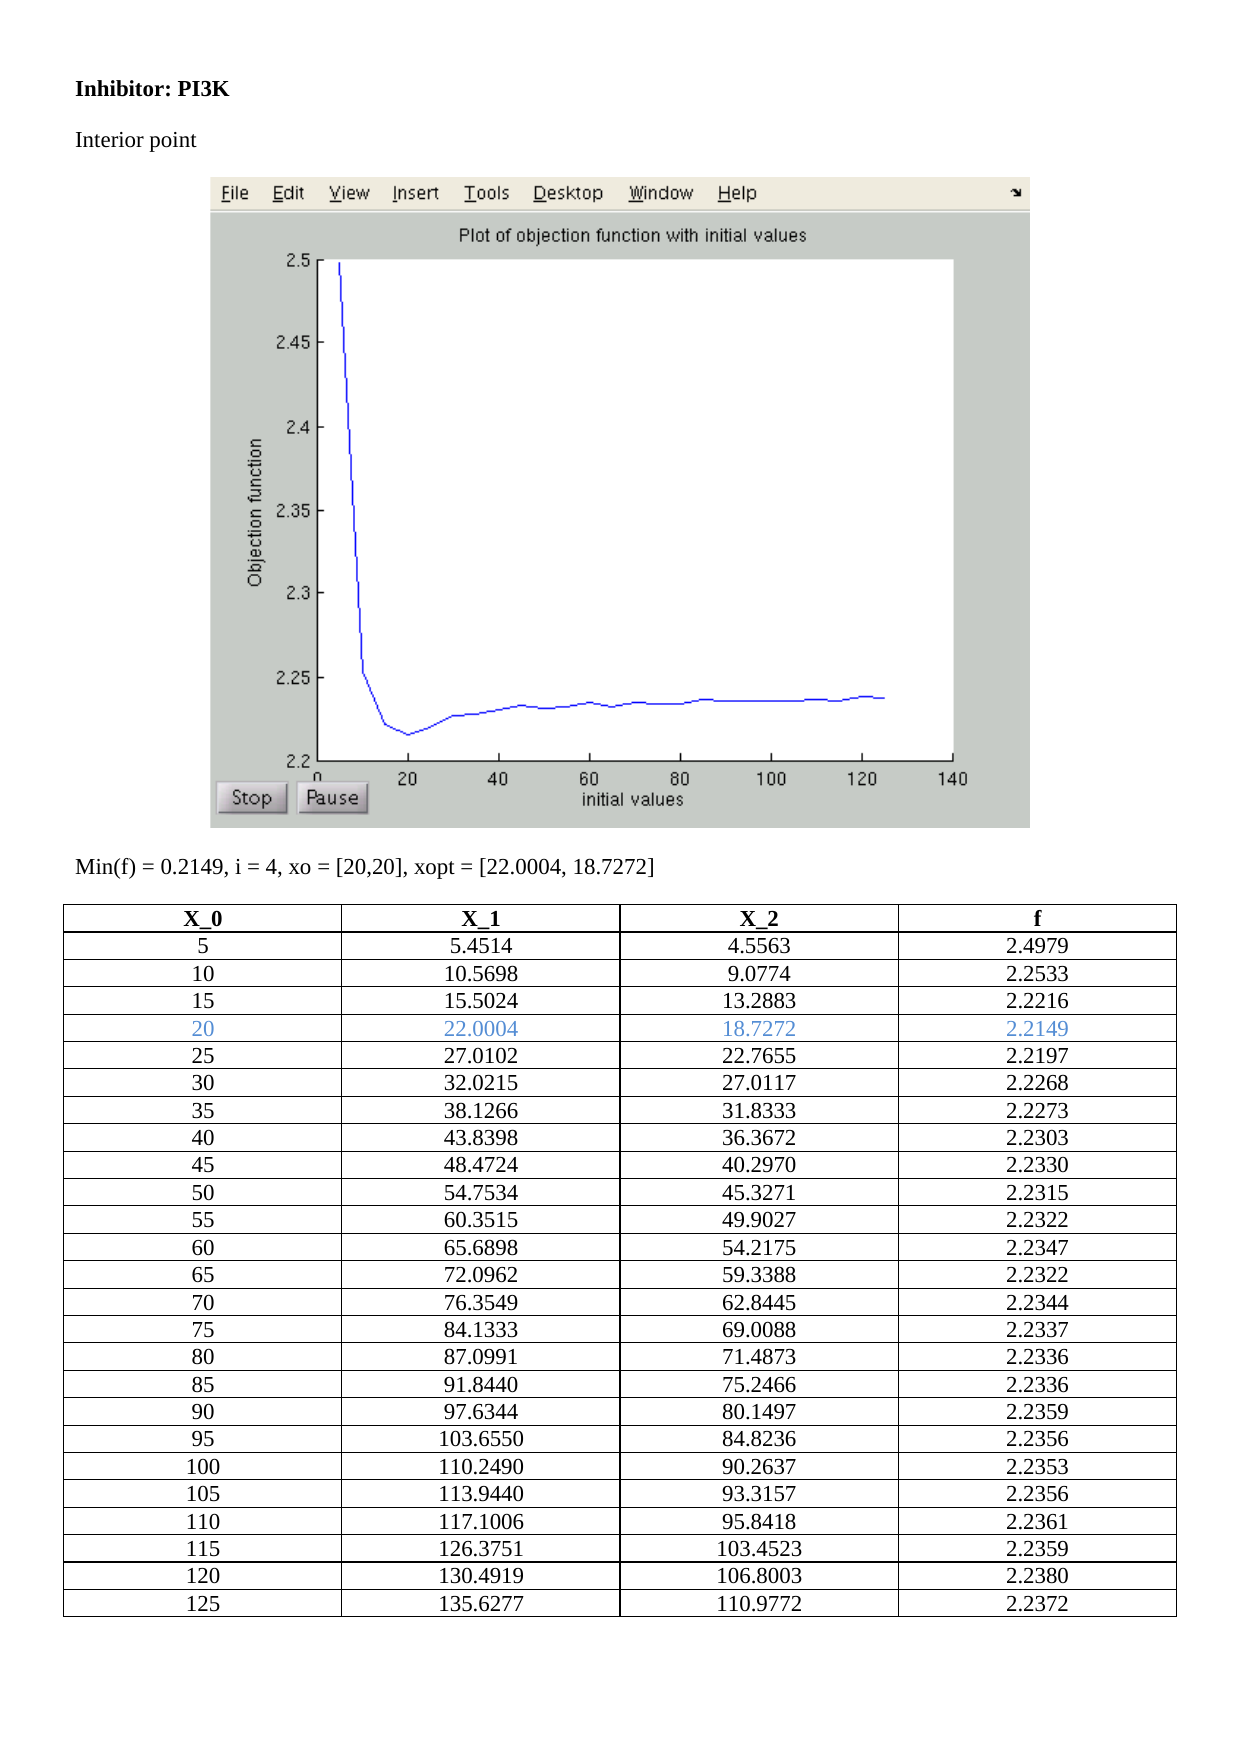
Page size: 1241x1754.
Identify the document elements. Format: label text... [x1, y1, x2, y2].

table_cell 2.2337 [899, 1316, 1176, 1342]
table_cell 80 [64, 1343, 341, 1370]
table_cell 76.3549 [342, 1289, 619, 1315]
table_cell 2.2268 [899, 1069, 1176, 1096]
table_cell 2.2359 [899, 1535, 1176, 1561]
table_cell 27.0102 [342, 1042, 619, 1068]
table_cell 2.2315 [899, 1179, 1176, 1205]
table_cell 110.2490 [342, 1453, 619, 1479]
table_cell 100 [64, 1453, 341, 1479]
table_cell 90.2637 [621, 1453, 898, 1479]
text Inhibitor: PI3K [75, 75, 1165, 101]
table_cell 65 [64, 1261, 341, 1287]
table_cell 62.8445 [621, 1289, 898, 1315]
table_header f [899, 905, 1176, 931]
table_cell 2.2322 [899, 1261, 1176, 1287]
table_cell 2.4979 [899, 933, 1176, 959]
text Min(f) = 0.2149, i = 4, xo = [20,20], xopt = [22.0004, 18.7272] [75, 853, 1165, 879]
table_cell 2.2330 [899, 1152, 1176, 1178]
table_cell 135.6277 [342, 1590, 619, 1616]
table_cell 60.3515 [342, 1206, 619, 1233]
table_cell 2.2303 [899, 1124, 1176, 1151]
table_cell 40 [64, 1124, 341, 1151]
table_cell 10 [64, 960, 341, 986]
table_cell 84.1333 [342, 1316, 619, 1342]
table_cell 2.2533 [899, 960, 1176, 986]
table_cell 2.2361 [899, 1508, 1176, 1534]
table_cell 95.8418 [621, 1508, 898, 1534]
table_cell 36.3672 [621, 1124, 898, 1151]
table_cell 60 [64, 1234, 341, 1260]
table_cell 22.7655 [621, 1042, 898, 1068]
table_cell 2.2149 [899, 1015, 1176, 1041]
table_cell 2.2273 [899, 1097, 1176, 1123]
table_cell 50 [64, 1179, 341, 1205]
table_cell 43.8398 [342, 1124, 619, 1151]
table_cell 2.2359 [899, 1398, 1176, 1424]
table_cell 115 [64, 1535, 341, 1561]
table_cell 59.3388 [621, 1261, 898, 1287]
table_cell 90 [64, 1398, 341, 1424]
table_cell 10.5698 [342, 960, 619, 986]
table_cell 27.0117 [621, 1069, 898, 1096]
table_cell 69.0088 [621, 1316, 898, 1342]
table_cell 126.3751 [342, 1535, 619, 1561]
table_cell 38.1266 [342, 1097, 619, 1123]
table_cell 49.9027 [621, 1206, 898, 1233]
table_cell 5 [64, 933, 341, 959]
table_cell 15 [64, 987, 341, 1013]
text Interior point [75, 126, 1165, 152]
table_cell 45 [64, 1152, 341, 1178]
table_cell 18.7272 [621, 1015, 898, 1041]
table_cell 54.2175 [621, 1234, 898, 1260]
table_cell 103.4523 [621, 1535, 898, 1561]
table_cell 105 [64, 1480, 341, 1507]
table_cell 75.2466 [621, 1371, 898, 1397]
table_cell 71.4873 [621, 1343, 898, 1370]
table_cell 97.6344 [342, 1398, 619, 1424]
table_cell 55 [64, 1206, 341, 1233]
table_cell 2.2372 [899, 1590, 1176, 1616]
table_cell 2.2216 [899, 987, 1176, 1013]
table_cell 2.2344 [899, 1289, 1176, 1315]
table_header X_0 [64, 905, 341, 931]
table_cell 95 [64, 1426, 341, 1452]
table_cell 85 [64, 1371, 341, 1397]
table_cell 2.2347 [899, 1234, 1176, 1260]
table_cell 2.2356 [899, 1480, 1176, 1507]
table_cell 2.2197 [899, 1042, 1176, 1068]
table_cell 2.2336 [899, 1343, 1176, 1370]
table_cell 22.0004 [342, 1015, 619, 1041]
table_cell 120 [64, 1563, 341, 1589]
table_cell 20 [64, 1015, 341, 1041]
table_cell 72.0962 [342, 1261, 619, 1287]
table_cell 45.3271 [621, 1179, 898, 1205]
table_cell 106.8003 [621, 1563, 898, 1589]
table_cell 35 [64, 1097, 341, 1123]
table_cell 130.4919 [342, 1563, 619, 1589]
table_cell 2.2380 [899, 1563, 1176, 1589]
table_cell 9.0774 [621, 960, 898, 986]
table_cell 5.4514 [342, 933, 619, 959]
table_cell 91.8440 [342, 1371, 619, 1397]
table_cell 70 [64, 1289, 341, 1315]
table_cell 87.0991 [342, 1343, 619, 1370]
table_cell 25 [64, 1042, 341, 1068]
table_cell 2.2336 [899, 1371, 1176, 1397]
table_cell 2.2322 [899, 1206, 1176, 1233]
table_cell 125 [64, 1590, 341, 1616]
table_cell 2.2353 [899, 1453, 1176, 1479]
table_cell 15.5024 [342, 987, 619, 1013]
table_cell 31.8333 [621, 1097, 898, 1123]
table_cell 65.6898 [342, 1234, 619, 1260]
table_cell 2.2356 [899, 1426, 1176, 1452]
table_cell 75 [64, 1316, 341, 1342]
table_cell 117.1006 [342, 1508, 619, 1534]
table_header X_2 [621, 905, 898, 931]
table_cell 80.1497 [621, 1398, 898, 1424]
table_cell 32.0215 [342, 1069, 619, 1096]
table_cell 110.9772 [621, 1590, 898, 1616]
table_cell 113.9440 [342, 1480, 619, 1507]
table_cell 30 [64, 1069, 341, 1096]
table_cell 110 [64, 1508, 341, 1534]
table_cell 54.7534 [342, 1179, 619, 1205]
table_cell 4.5563 [621, 933, 898, 959]
table_cell 84.8236 [621, 1426, 898, 1452]
picture [210, 177, 1030, 828]
table_header X_1 [342, 905, 619, 931]
table_cell 93.3157 [621, 1480, 898, 1507]
table_cell 40.2970 [621, 1152, 898, 1178]
table_cell 13.2883 [621, 987, 898, 1013]
table_cell 103.6550 [342, 1426, 619, 1452]
table_cell 48.4724 [342, 1152, 619, 1178]
